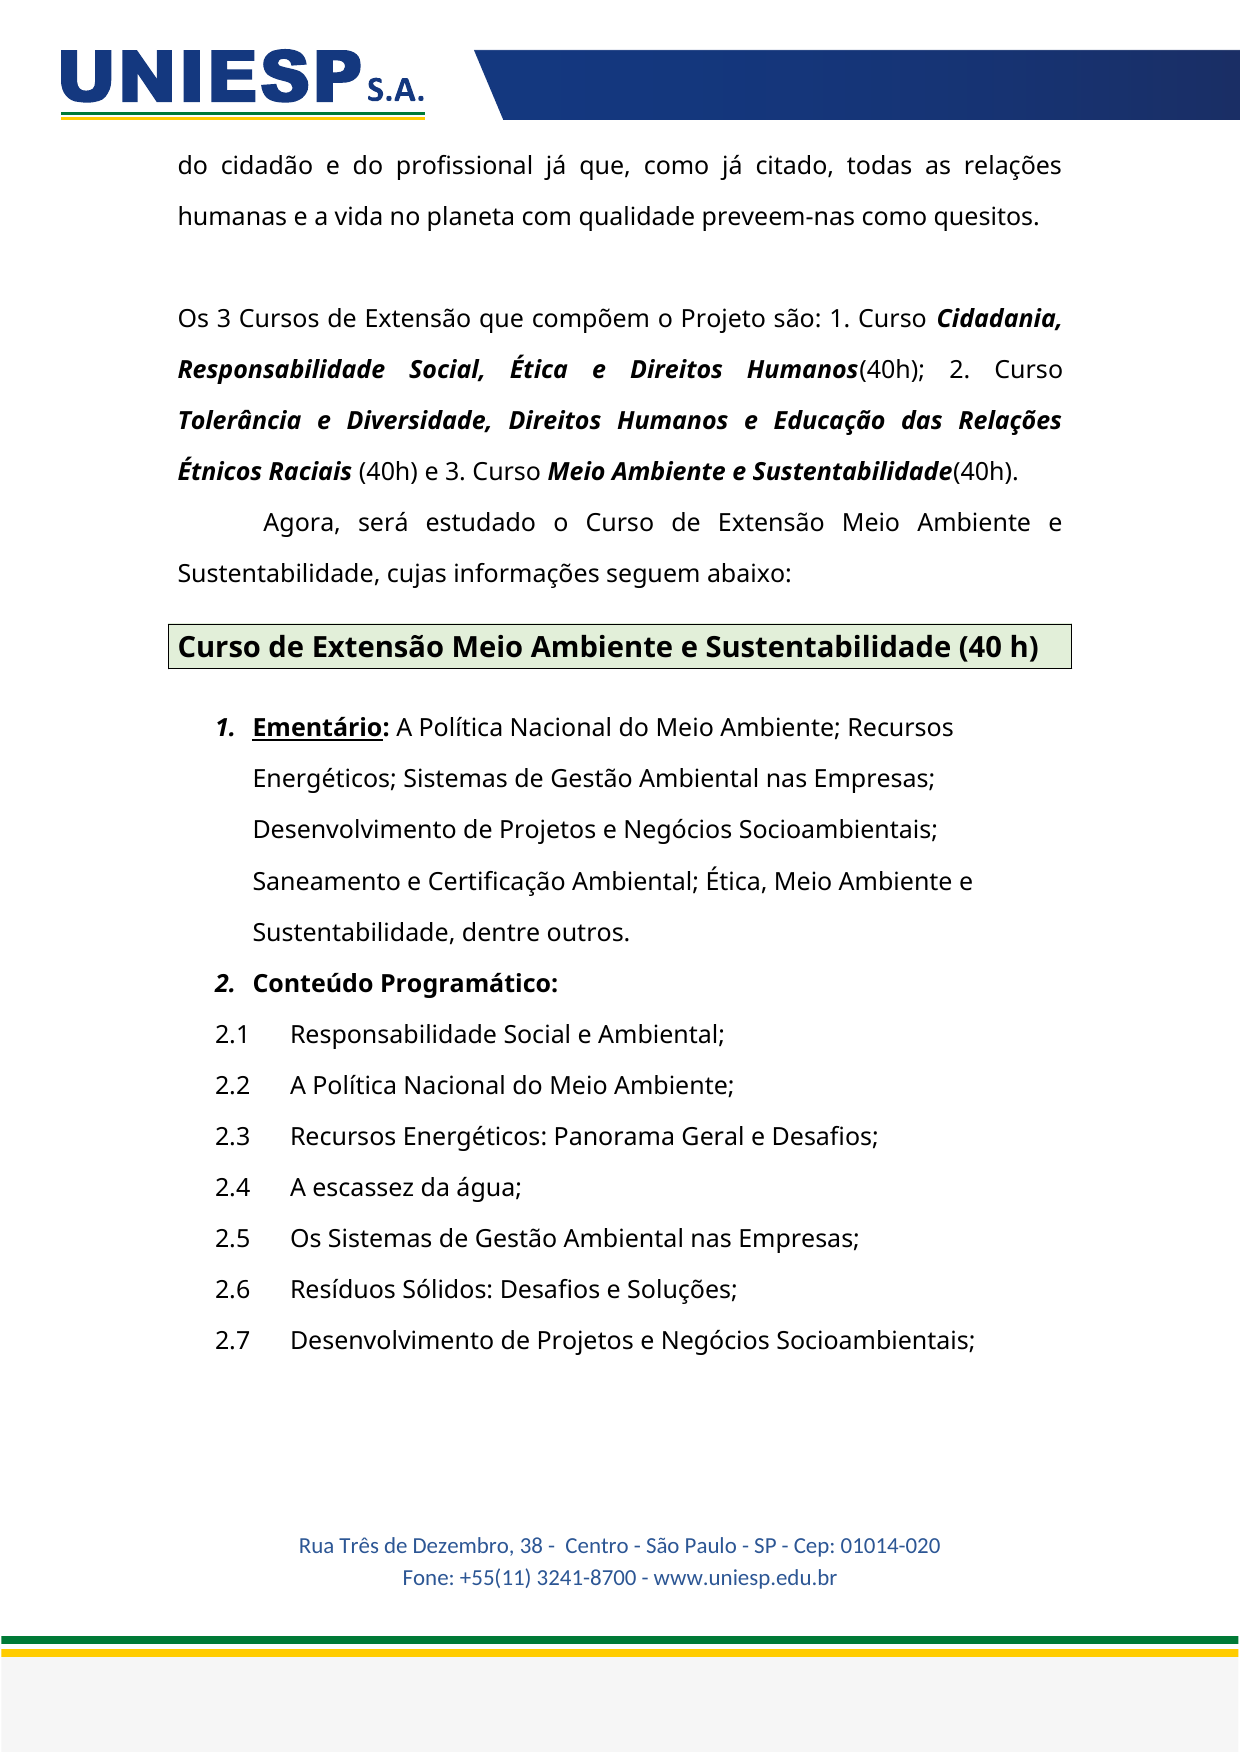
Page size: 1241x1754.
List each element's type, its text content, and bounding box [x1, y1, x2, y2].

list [177, 147, 1063, 233]
list A escassez da água; [215, 1169, 1063, 1203]
list Responsabilidade Social e Ambiental; [215, 1016, 1063, 1050]
list Recursos Energéticos: Panorama Geral e Desafios; [215, 1118, 1063, 1152]
text Curso de Extensão Meio Ambiente e Sustentabilidade (40 h) [169, 625, 1071, 668]
list Os 3 Cursos de Extensão que compõem o Projeto são: 1. Curso Cidadania, Responsabilidade Social, Ética e Direitos Humanos(40h); 2. Curso Tolerância e Diversidade, Direitos Humanos e Educação das Relações Étnicos Raciais (40h) e 3. Curso Meio Ambiente e Sustentabilidade(40h). [177, 301, 1063, 488]
list A Política Nacional do Meio Ambiente; [215, 1067, 1063, 1101]
list Desenvolvimento de Projetos e Negócios Socioambientais; [215, 1323, 1063, 1357]
list Agora, será estudado o Curso de Extensão Meio Ambiente e Sustentabilidade, cujas informações seguem abaixo: [177, 505, 1063, 590]
list Os Sistemas de Gestão Ambiental nas Empresas; [215, 1221, 1063, 1254]
list Conteúdo Programático: [215, 965, 1063, 999]
list Ementário: A Política Nacional do Meio Ambiente; Recursos Energéticos; Sistemas de Gestão Ambiental nas Empresas; Desenvolvimento de Projetos e Negócios Socioambientais; Saneamento e Certificação Ambiental; Ética, Meio Ambiente e Sustentabilidade, dentre outros. [215, 710, 1063, 948]
list Resíduos Sólidos: Desafios e Soluções; [215, 1272, 1063, 1306]
